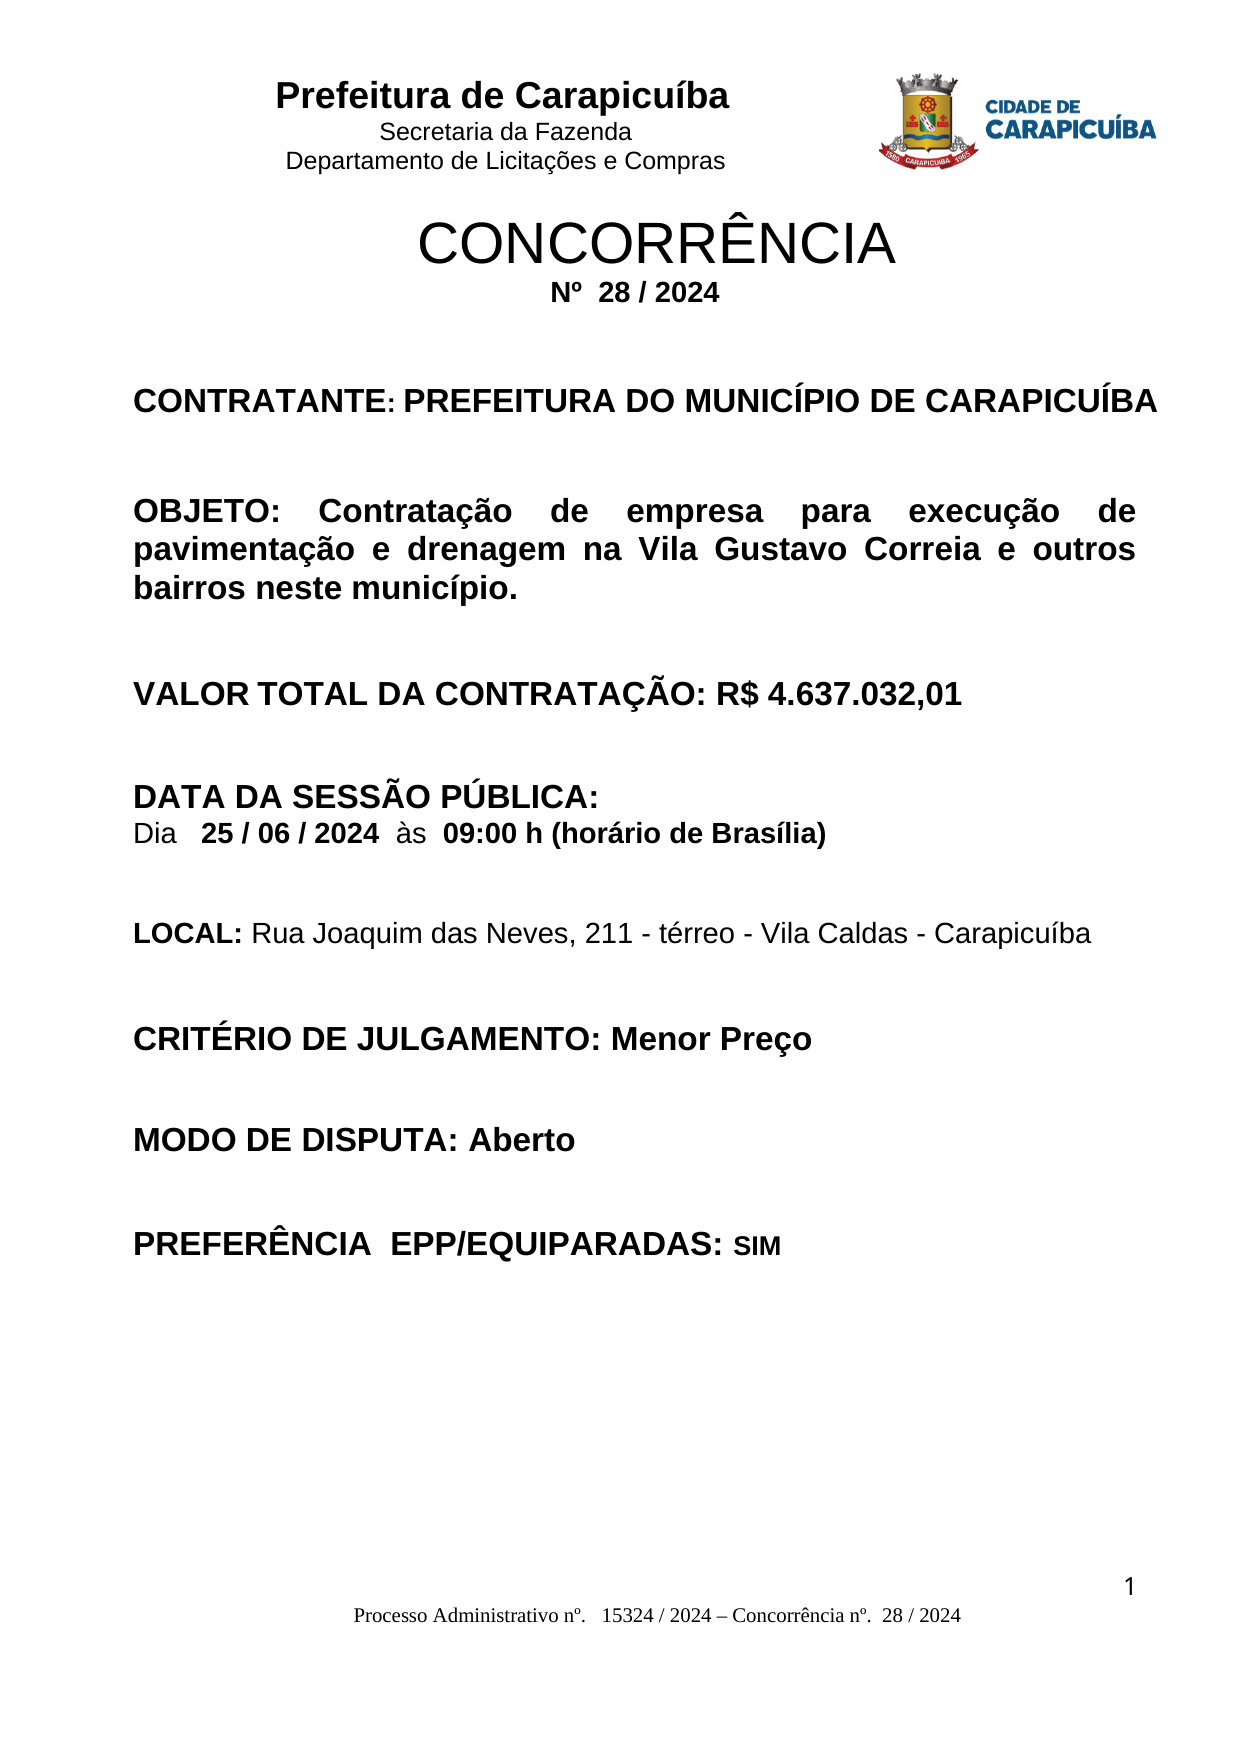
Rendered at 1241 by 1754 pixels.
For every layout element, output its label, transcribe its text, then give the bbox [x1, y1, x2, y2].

text PREFERÊNCIA EPP/EQUIPARADAS: SIM [133, 1224, 1137, 1262]
text VALOR TOTAL DA CONTRATAÇÃO: R$ 4.637.032,01 [133, 674, 1137, 712]
text Critério de Julgamento: Menor Preço [133, 1019, 1137, 1058]
text Modo de disputa: Aberto [133, 1120, 1137, 1159]
picture [877, 65, 1159, 172]
text OBJETO: Contratação de empresa para execução de pavimentação e drenagem na Vila Gustavo Correia e outros bairros neste município. [133, 491, 1137, 606]
text CONTRATANTE: PREFEITURA DO MUNICÍPIO DE CARAPICUÍBA [133, 381, 1240, 419]
text CONCORRÊNCIA [177, 208, 1137, 276]
text DATA DA SESSÃO PÚBLICA: [133, 777, 1137, 816]
text LOCAL: Rua Joaquim das Neves, 211 - térreo - Vila Caldas - Carapicuíba [133, 916, 1137, 950]
text Nº 28 / 2024 [133, 276, 1137, 309]
text Dia 25 / 06 / 2024 às 09:00 h (horário de Brasília) [133, 816, 1137, 849]
